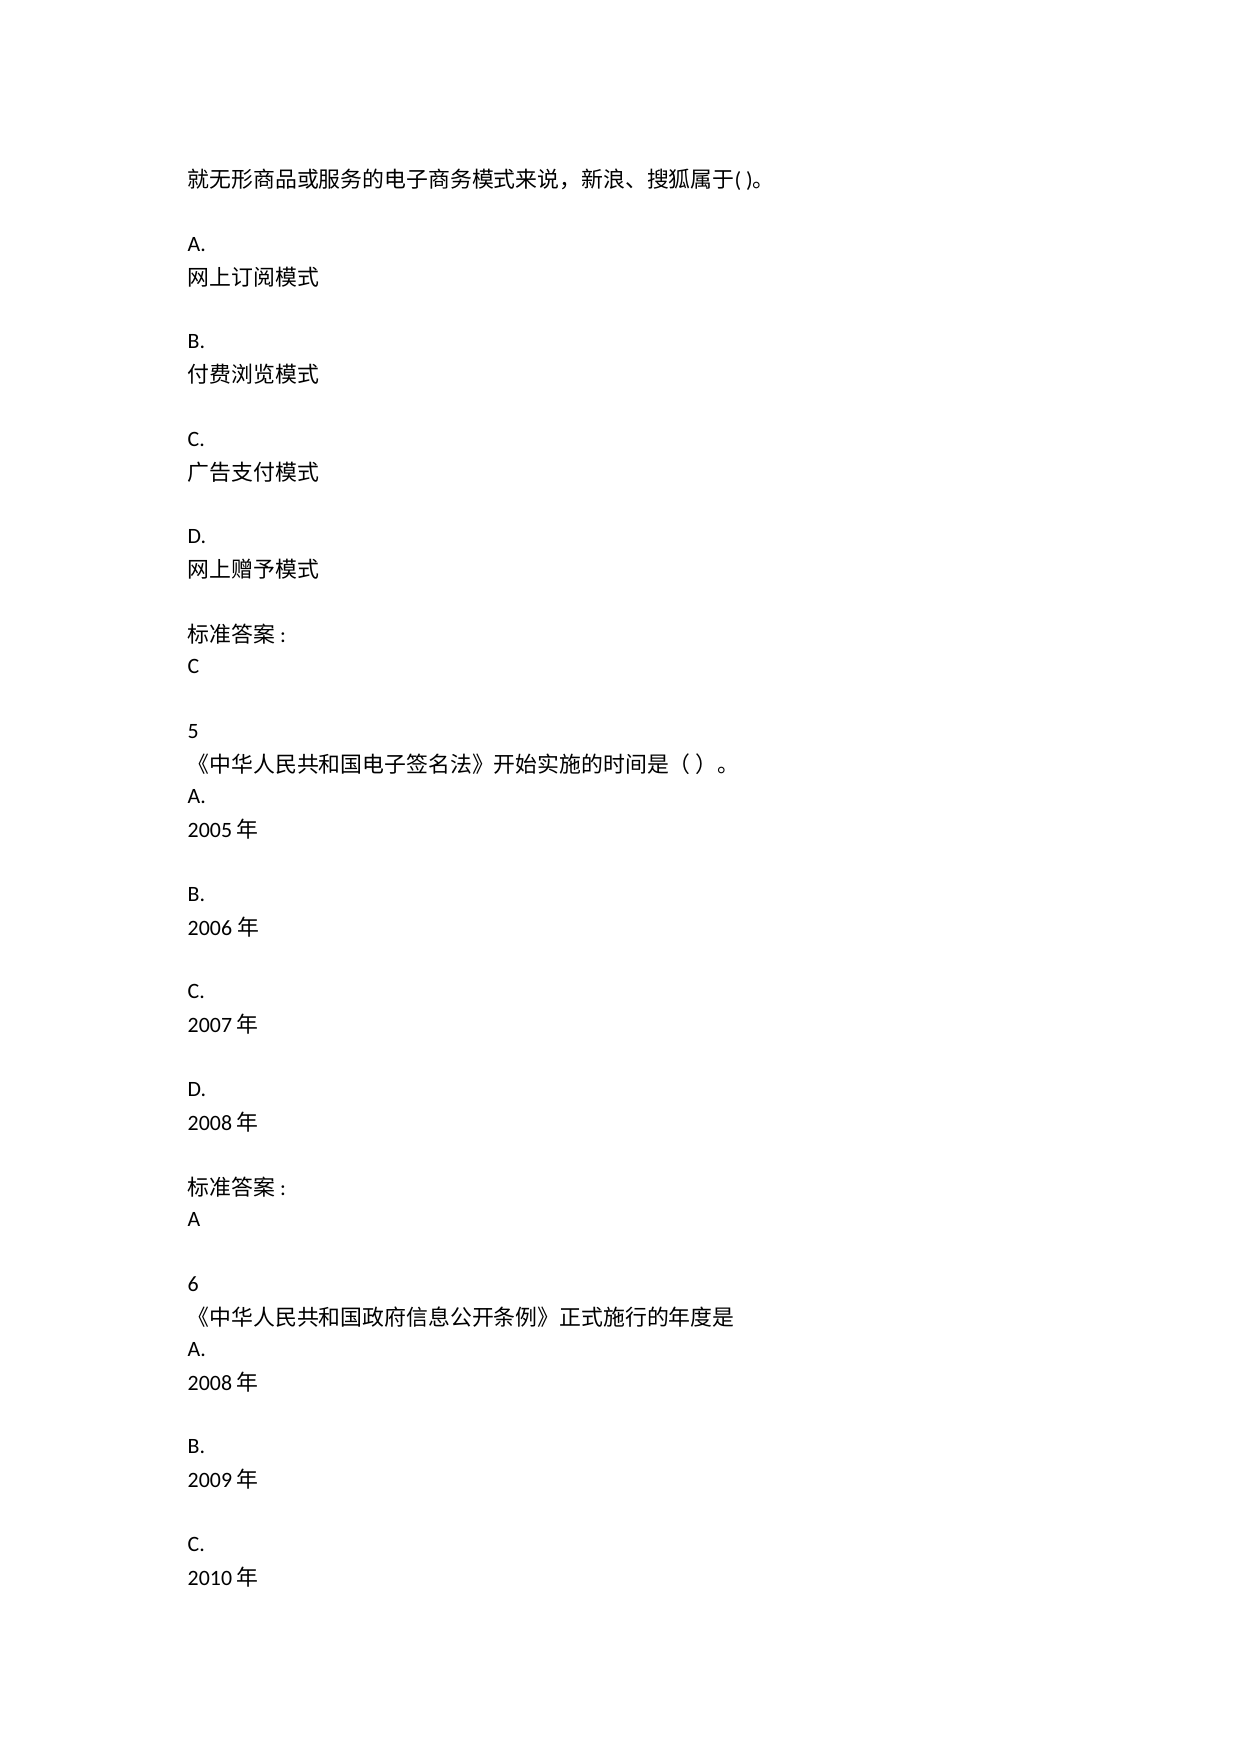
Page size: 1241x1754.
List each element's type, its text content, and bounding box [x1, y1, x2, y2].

text 《中华人民共和国电子签名法》开始实施的时间是（ ）。 [187, 747, 1053, 779]
text B. [187, 1429, 1053, 1462]
text 《中华人民共和国政府信息公开条例》正式施行的年度是 [187, 1299, 1053, 1332]
text 2008年 [187, 1364, 1053, 1397]
text 6 [187, 1267, 1053, 1299]
text A. [187, 227, 1053, 259]
text A [187, 1202, 1053, 1234]
text 2005年 [187, 812, 1053, 844]
text B. [187, 877, 1053, 909]
text C. [187, 422, 1053, 454]
text D. [187, 519, 1053, 552]
text 2008年 [187, 1104, 1053, 1137]
text 网上赠予模式 [187, 552, 1053, 584]
text 5 [187, 714, 1053, 747]
text C. [187, 974, 1053, 1007]
text 2009年 [187, 1462, 1053, 1494]
text 标准答案 : [187, 1169, 1053, 1202]
text B. [187, 324, 1053, 357]
text D. [187, 1072, 1053, 1104]
text 网上订阅模式 [187, 259, 1053, 292]
text 2006 年 [187, 909, 1053, 942]
text 2010年 [187, 1559, 1053, 1592]
text 付费浏览模式 [187, 357, 1053, 389]
text A. [187, 1332, 1053, 1364]
text A. [187, 779, 1053, 812]
text 2007年 [187, 1007, 1053, 1039]
text 标准答案 : [187, 617, 1053, 649]
text C [187, 649, 1053, 682]
text 就无形商品或服务的电子商务模式来说，新浪、搜狐属于( )。 [187, 162, 1053, 194]
text C. [187, 1527, 1053, 1559]
text 广告支付模式 [187, 454, 1053, 487]
